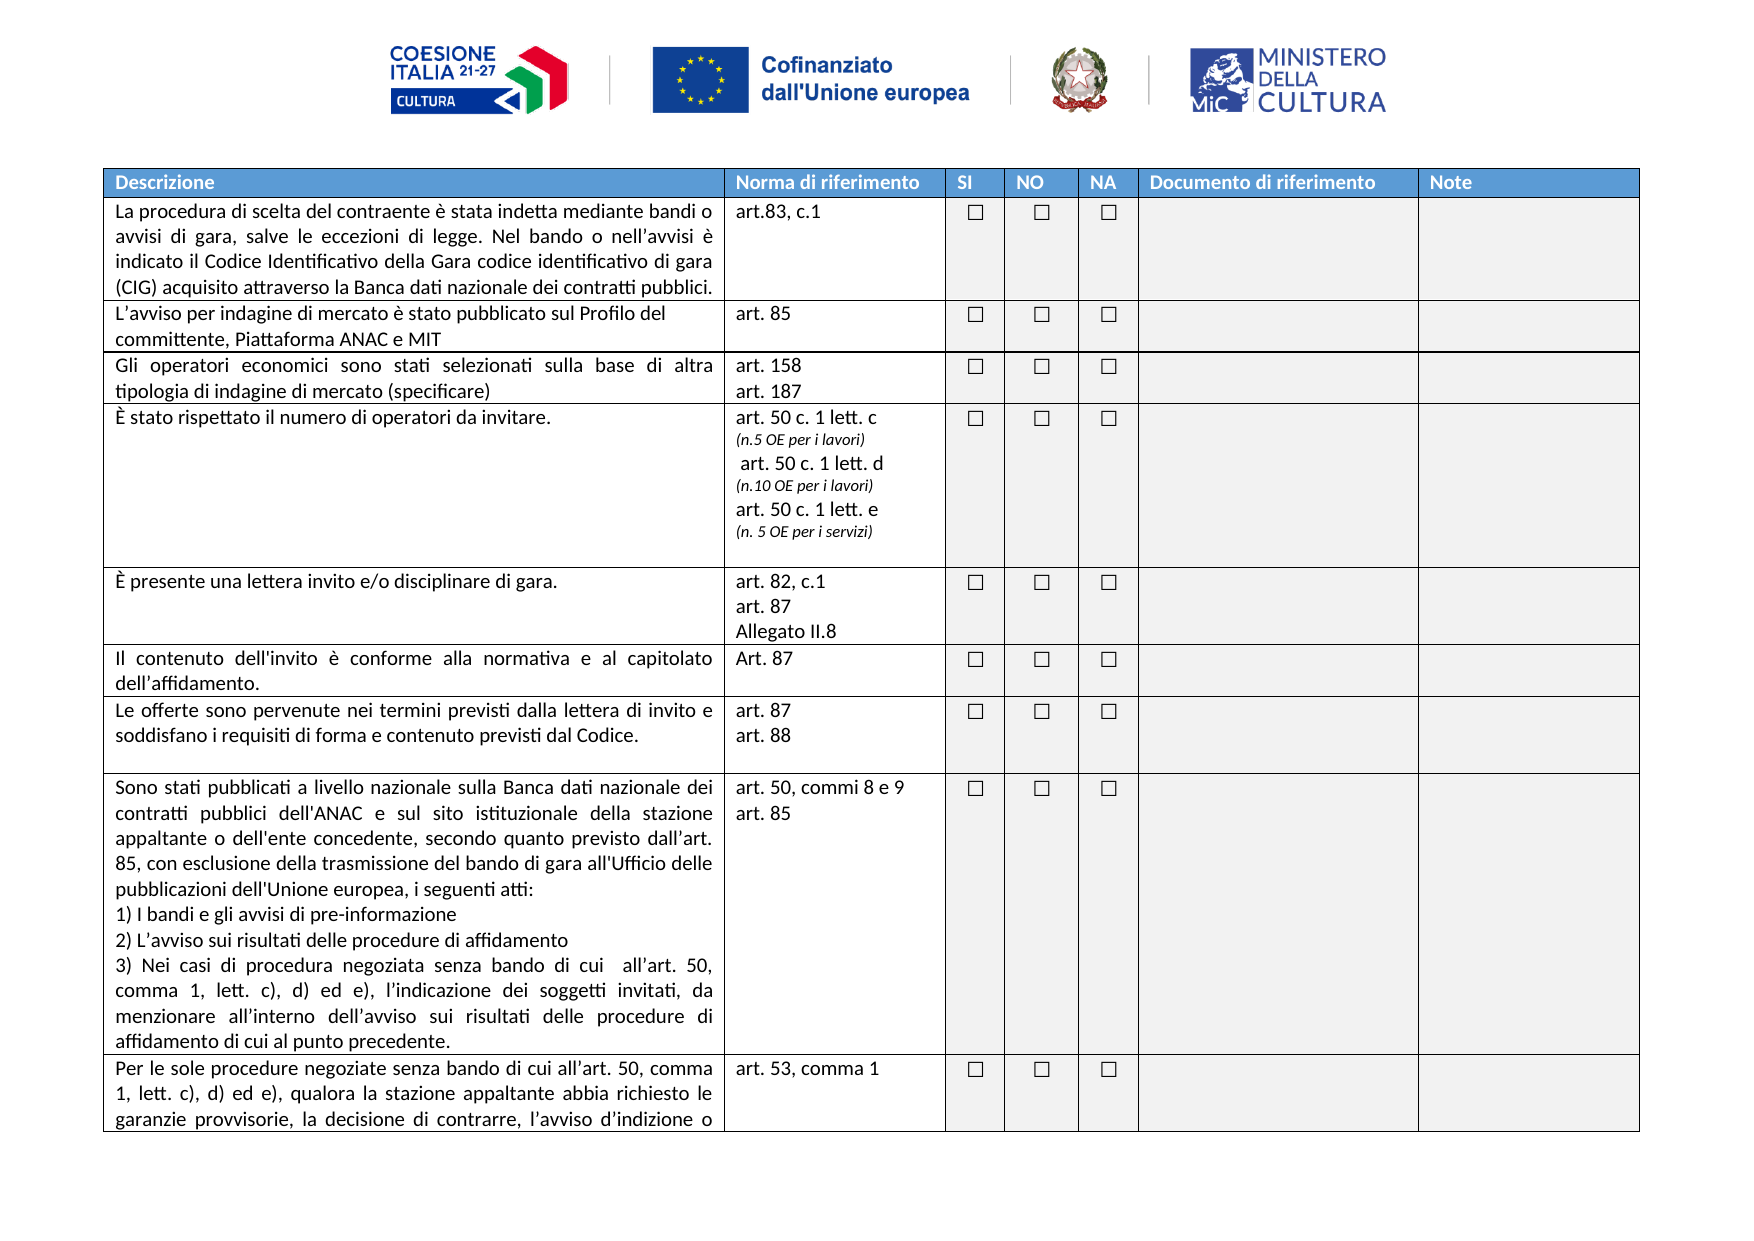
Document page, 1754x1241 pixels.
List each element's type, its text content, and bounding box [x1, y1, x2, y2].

table_cell [1005, 198, 1078, 299]
table_cell art. 87 art. 88 [725, 697, 945, 773]
table_cell [1005, 404, 1078, 567]
table_cell [1419, 353, 1639, 403]
table_cell [1419, 301, 1639, 351]
table_cell [1079, 568, 1138, 644]
table_cell [1419, 645, 1639, 696]
table_cell [1139, 404, 1418, 567]
table_cell [1419, 198, 1639, 299]
table_header Norma di riferimento [725, 169, 945, 197]
table_header Documento di riferimento [1139, 169, 1418, 197]
table_cell [1139, 1055, 1418, 1131]
picture [355, 29, 1421, 134]
table_cell [1139, 198, 1418, 299]
table_cell [1005, 353, 1078, 403]
table_cell [1419, 568, 1639, 644]
table_cell [1139, 301, 1418, 351]
table_cell [1005, 645, 1078, 696]
table_cell È presente una lettera invito e/o disciplinare di gara. [104, 568, 724, 644]
table_cell [1419, 697, 1639, 773]
table_cell art.83, c.1 [725, 198, 945, 299]
table_cell art. 53, comma 1 [725, 1055, 945, 1131]
table_cell Il contenuto dell'invito è conforme alla normativa e al capitolato dell’affidamento. [104, 645, 724, 696]
table_cell [1079, 404, 1138, 567]
table_cell [1005, 697, 1078, 773]
table_cell art. 50, commi 8 e 9 art. 85 [725, 774, 945, 1054]
table_cell [1139, 697, 1418, 773]
table_cell [1419, 1055, 1639, 1131]
table_cell Art. 87 [725, 645, 945, 696]
table_cell [1079, 198, 1138, 299]
table_cell [1079, 301, 1138, 351]
table_cell È stato rispettato il numero di operatori da invitare. [104, 404, 724, 567]
table_cell La procedura di scelta del contraente è stata indetta mediante bandi o avvisi di gara, salve le eccezioni di legge. Nel bando o nell’avvisi è indicato il Codice Identificativo della Gara codice identificativo di gara (CIG) acquisito attraverso la Banca dati nazionale dei contratti pubblici. [104, 198, 724, 299]
table_cell art. 158 art. 187 [725, 353, 945, 403]
table_cell [1079, 645, 1138, 696]
table_cell [1005, 1055, 1078, 1131]
table_cell art. 50 c. 1 lett. c (n.5 OE per i lavori) art. 50 c. 1 lett. d (n.10 OE per i lavori) art. 50 c. 1 lett. e (n. 5 OE per i servizi) [725, 404, 945, 567]
table_header Note [1419, 169, 1639, 197]
table_cell [1005, 301, 1078, 351]
table_cell [1419, 774, 1639, 1054]
table_cell [1079, 1055, 1138, 1131]
table_cell [1005, 774, 1078, 1054]
table_cell [1419, 404, 1639, 567]
table_cell art. 82, c.1 art. 87 Allegato II.8 [725, 568, 945, 644]
table_cell Le offerte sono pervenute nei termini previsti dalla lettera di invito e soddisfano i requisiti di forma e contenuto previsti dal Codice. [104, 697, 724, 773]
table_cell [1139, 645, 1418, 696]
table_cell art. 85 [725, 301, 945, 351]
table_cell Gli operatori economici sono stati selezionati sulla base di altra tipologia di indagine di mercato (specificare) [104, 353, 724, 403]
table_cell [1139, 774, 1418, 1054]
table_header NO [1005, 169, 1078, 197]
table_header SI [946, 169, 1004, 197]
table_cell [1079, 353, 1138, 403]
table_cell [1139, 353, 1418, 403]
table_header NA [1079, 169, 1138, 197]
table_cell Sono stati pubblicati a livello nazionale sulla Banca dati nazionale dei contratti pubblici dell'ANAC e sul sito istituzionale della stazione appaltante o dell'ente concedente, secondo quanto previsto dall’art. 85, con esclusione della trasmissione del bando di gara all'Ufficio delle pubblicazioni dell'Unione europea, i seguenti atti: 1) I bandi e gli avvisi di pre-informazione 2) L’avviso sui risultati delle procedure di affidamento 3) Nei casi di procedura negoziata senza bando di cui all’art. 50, comma 1, lett. c), d) ed e), l’indicazione dei soggetti invitati, da menzionare all’interno dell’avviso sui risultati delle procedure di affidamento di cui al punto precedente. [104, 774, 724, 1054]
table_cell [1079, 697, 1138, 773]
table_header Descrizione [104, 169, 724, 197]
table_cell [1005, 568, 1078, 644]
table_cell [1079, 774, 1138, 1054]
table_cell L’avviso per indagine di mercato è stato pubblicato sul Profilo del committente, Piattaforma ANAC e MIT [104, 301, 724, 351]
table_cell [1139, 568, 1418, 644]
